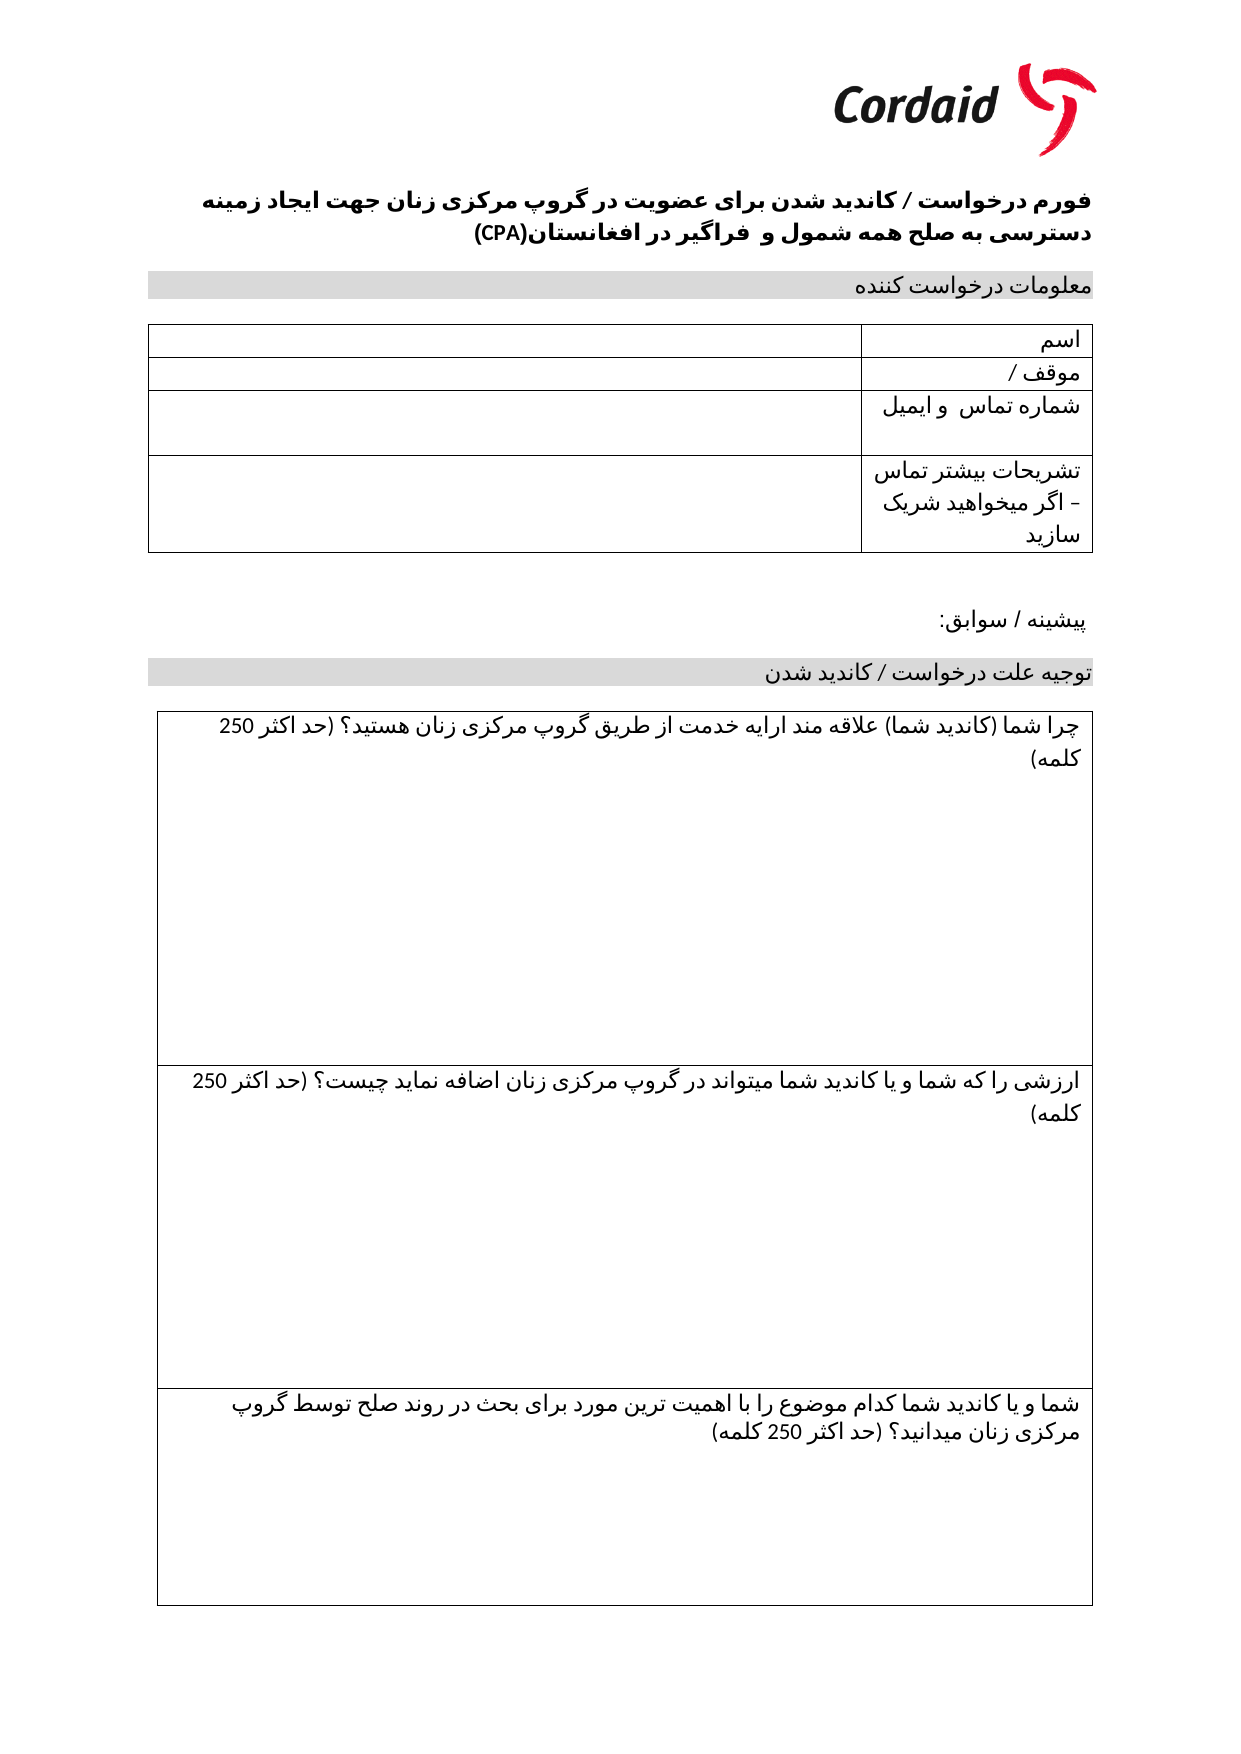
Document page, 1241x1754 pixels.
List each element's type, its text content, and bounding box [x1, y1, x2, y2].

table_cell [149, 391, 861, 455]
table_header چرا شما (کاندید شما) علاقه مند ارایه خدمت از طریق گروپ مرکزی زنان هستید؟ (حد اکثر 250 کلمه) [158, 712, 1092, 1065]
text توجیه علت درخواست / کاندید شدن [148, 658, 1093, 686]
table_cell [149, 358, 861, 390]
table_cell [149, 456, 861, 552]
table_cell موقف / [862, 358, 1092, 390]
table_cell شماره تماس و ایمیل [862, 391, 1092, 455]
text پیشینه / سوابق: [148, 606, 1093, 633]
table_header اسم [862, 325, 1092, 357]
table_header [149, 325, 861, 357]
table_cell ارزشی را که شما و یا کاندید شما میتواند در گروپ مرکزی زنان اضافه نماید چیست؟ (حد اکثر 250 کلمه) [158, 1066, 1092, 1388]
table_cell تشريحات بیشتر تماس – اگر میخواهید شریک سازید [862, 456, 1092, 552]
table_cell شما و یا کاندید شما کدام موضوع را با اهمیت ترین مورد برای بحث در روند صلح توسط گروپ مرکزی زنان میدانید؟ (حد اکثر 250 کلمه) [158, 1389, 1092, 1605]
picture [829, 58, 1101, 164]
text فورم درخواست / کاندید شدن برای عضویت در گروپ مرکزی زنان جهت ایجاد زمینه دسترسی به صلح همه شمول و فراگیر در افغانستان(CPA) [148, 186, 1093, 246]
text معلومات درخواست کننده [148, 271, 1093, 299]
